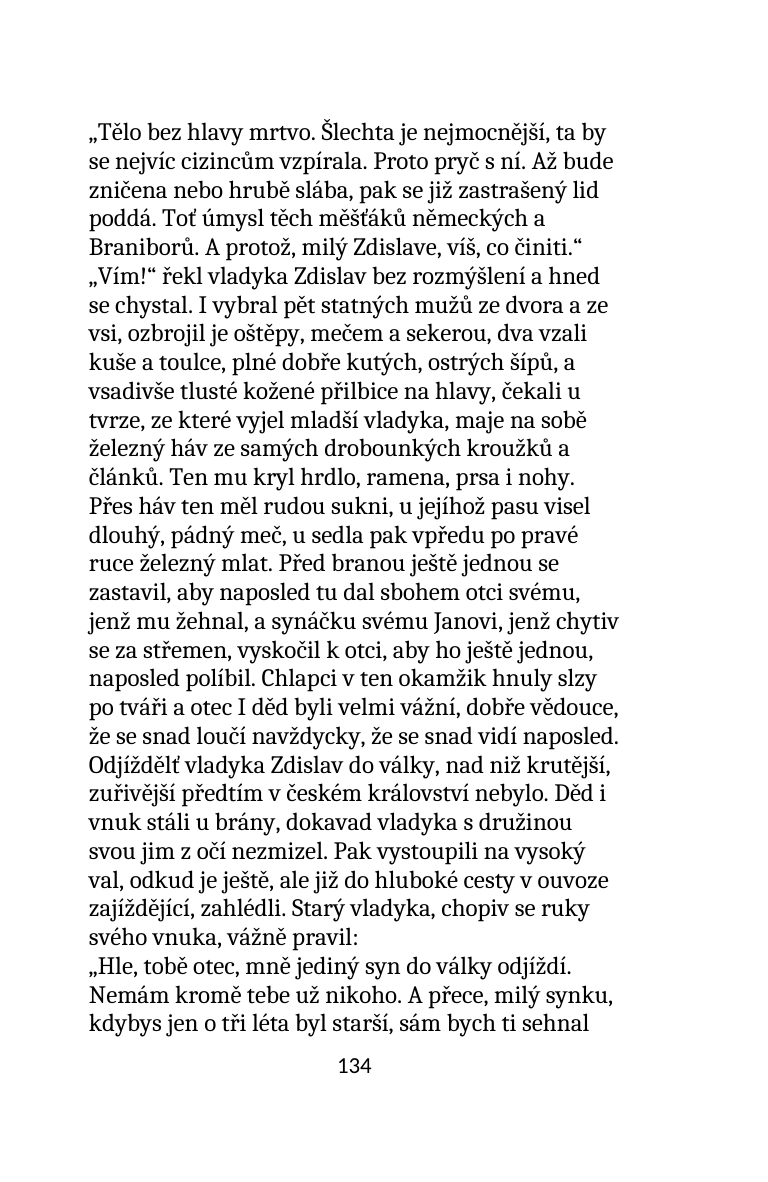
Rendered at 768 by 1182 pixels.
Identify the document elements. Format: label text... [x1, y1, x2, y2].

text „Tělo bez hlavy mrtvo. Šlechta je nejmocnější, ta by se nejvíc cizincům vzpírala. Proto pryč s ní. Až bude zničena nebo hrubě slába, pak se již zastrašený lid poddá. Toť úmysl těch měšťáků německých a Braniborů. A protož, milý Zdislave, víš, co činiti.“ [89, 118, 620, 262]
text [89, 952, 620, 1038]
text „Vím!“ řekl vladyka Zdislav bez rozmýšlení a hned se chystal. I vybral pět statných mužů ze dvora a ze vsi, ozbrojil je oštěpy, mečem a sekerou, dva vzali kuše a toulce, plné dobře kutých, ostrých šípů, a vsadivše tlusté kožené přilbice na hlavy, čekali u tvrze, ze které vyjel mladší vladyka, maje na sobě železný háv ze samých drobounkých kroužků a článků. Ten mu kryl hrdlo, ramena, prsa i nohy. Přes háv ten měl rudou sukni, u jejíhož pasu visel dlouhý, pádný meč, u sedla pak vpředu po pravé ruce železný mlat. Před branou ještě jednou se zastavil, aby naposled tu dal sbohem otci svému, jenž mu žehnal, a synáčku svému Janovi, jenž chytiv se za střemen, vyskočil k otci, aby ho ještě jednou, naposled políbil. Chlapci v ten okamžik hnuly slzy po tváři a otec I děd byli velmi vážní, dobře vědouce, že se snad loučí navždycky, že se snad vidí naposled. Odjíždělť vladyka Zdislav do války, nad niž krutější, zuřivější předtím v českém království nebylo. Děd i vnuk stáli u brány, dokavad vladyka s družinou svou jim z očí nezmizel. Pak vystoupili na vysoký val, odkud je ještě, ale již do hluboké cesty v ouvoze zajíždějící, zahlédli. Starý vladyka, chopiv se ruky svého vnuka, vážně pravil: [89, 262, 620, 952]
